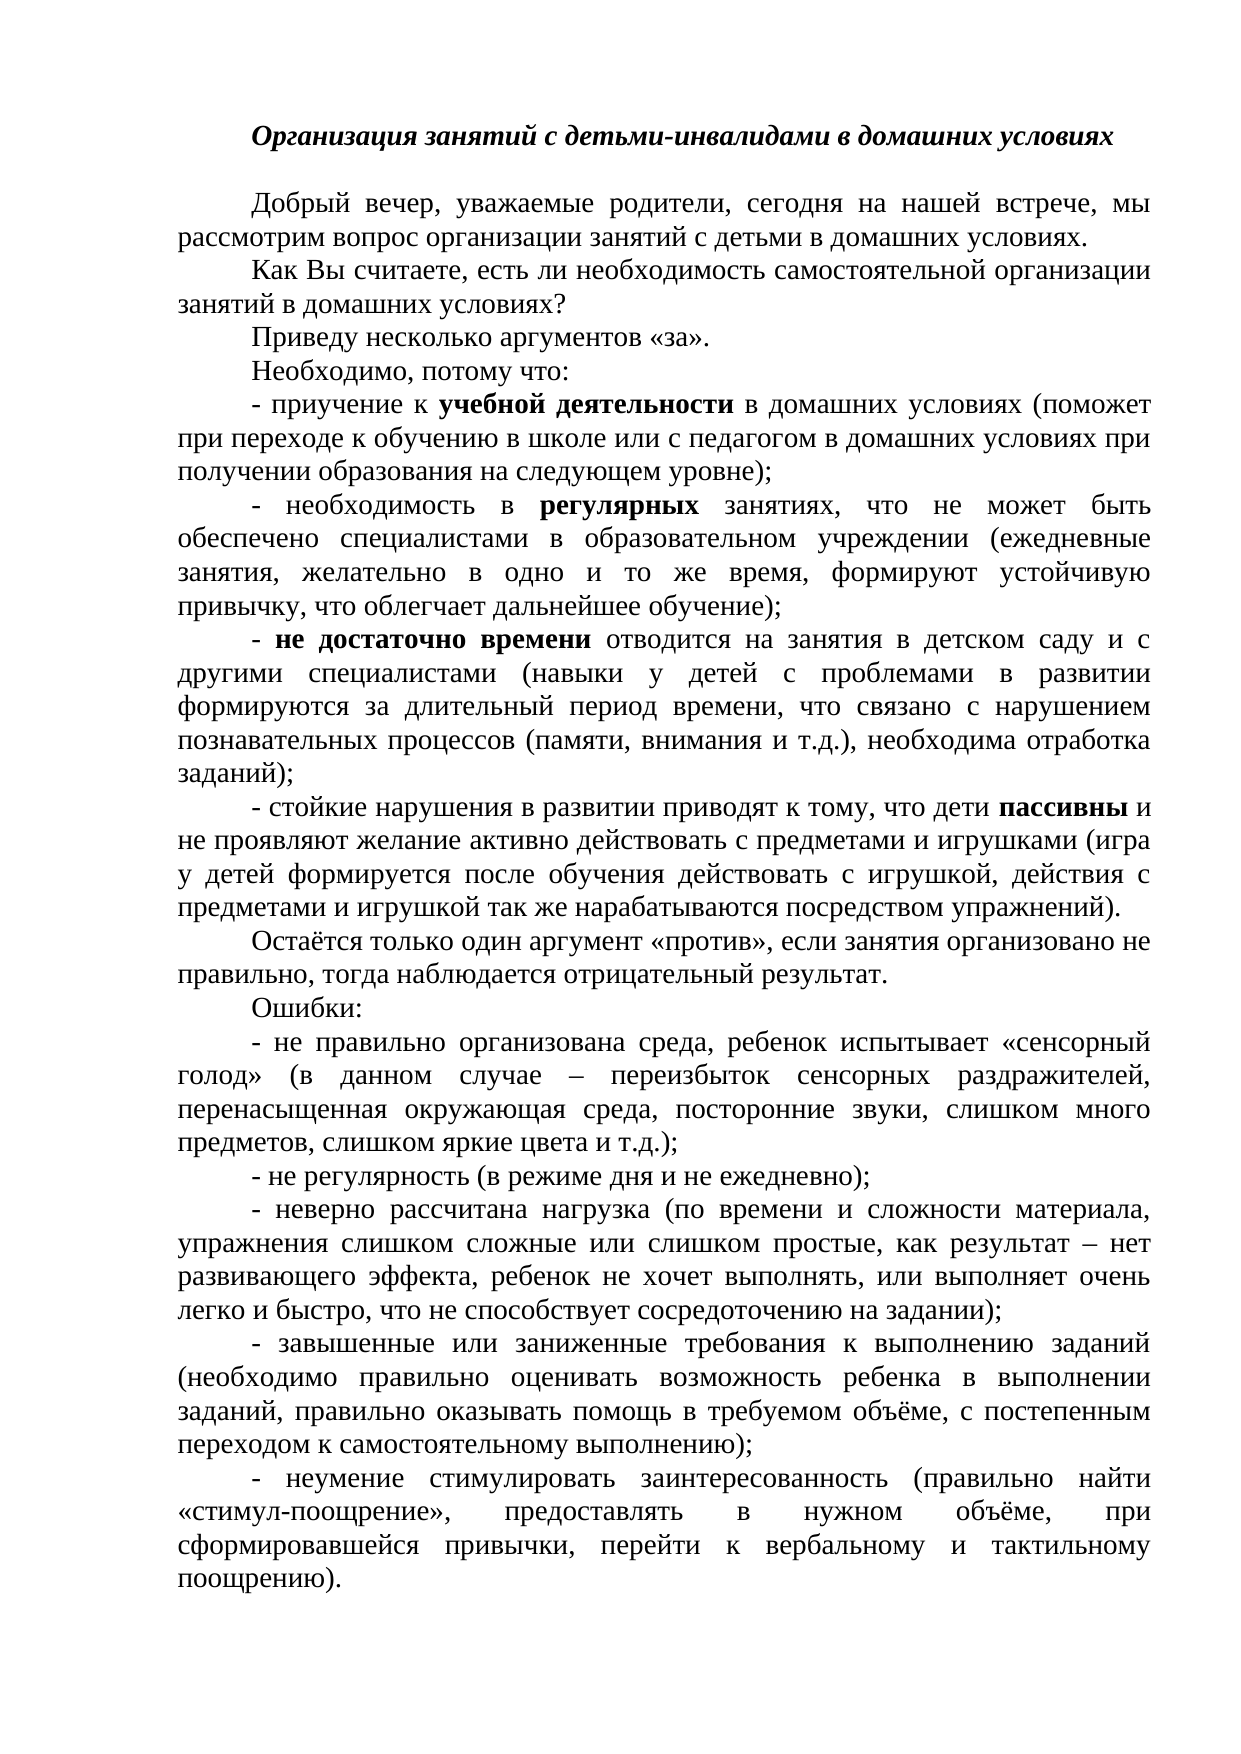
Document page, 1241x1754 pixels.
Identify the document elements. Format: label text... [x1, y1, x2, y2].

text Добрый вечер, уважаемые родители, сегодня на нашей встрече, мы рассмотрим вопрос организации занятий с детьми в домашних условиях. [177, 185, 1152, 252]
text - не регулярность (в режиме дня и не ежедневно); [177, 1158, 1152, 1191]
text - необходимость в регулярных занятиях, что не может быть обеспечено специалистами в образовательном учреждении (ежедневные занятия, желательно в одно и то же время, формируют устойчивую привычку, что облегчает дальнейшее обучение); [177, 487, 1152, 621]
text - не правильно организована среда, ребенок испытывает «сенсорный голод» (в данном случае – переизбыток сенсорных раздражителей, перенасыщенная окружающая среда, посторонние звуки, слишком много предметов, слишком яркие цвета и т.д.); [177, 1024, 1152, 1158]
text - стойкие нарушения в развитии приводят к тому, что дети пассивны и не проявляют желание активно действовать с предметами и игрушками (игра у детей формируется после обучения действовать с игрушкой, действия с предметами и игрушкой так же нарабатываются посредством упражнений). [177, 789, 1152, 923]
text - завышенные или заниженные требования к выполнению заданий (необходимо правильно оценивать возможность ребенка в выполнении заданий, правильно оказывать помощь в требуемом объёме, с постепенным переходом к самостоятельному выполнению); [177, 1326, 1152, 1460]
text Приведу несколько аргументов «за». [177, 319, 1152, 353]
text Ошибки: [177, 990, 1152, 1024]
text Организация занятий с детьми-инвалидами в домашних условиях [177, 118, 1152, 152]
text - неверно рассчитана нагрузка (по времени и сложности материала, упражнения слишком сложные или слишком простые, как результат – нет развивающего эффекта, ребенок не хочет выполнять, или выполняет очень легко и быстро, что не способствует сосредоточению на задании); [177, 1191, 1152, 1326]
text - приучение к учебной деятельности в домашних условиях (поможет при переходе к обучению в школе или с педагогом в домашних условиях при получении образования на следующем уровне); [177, 386, 1152, 487]
text - не достаточно времени отводится на занятия в детском саду и с другими специалистами (навыки у детей с проблемами в развитии формируются за длительный период времени, что связано с нарушением познавательных процессов (памяти, внимания и т.д.), необходима отработка заданий); [177, 621, 1152, 789]
text - неумение стимулировать заинтересованность (правильно найти «стимул-поощрение», предоставлять в нужном объёме, при сформировавшейся привычки, перейти к вербальному и тактильному поощрению). [177, 1460, 1152, 1594]
text Остаётся только один аргумент «против», если занятия организовано не правильно, тогда наблюдается отрицательный результат. [177, 923, 1152, 990]
text Как Вы считаете, есть ли необходимость самостоятельной организации занятий в домашних условиях? [177, 252, 1152, 319]
text Необходимо, потому что: [177, 353, 1152, 386]
